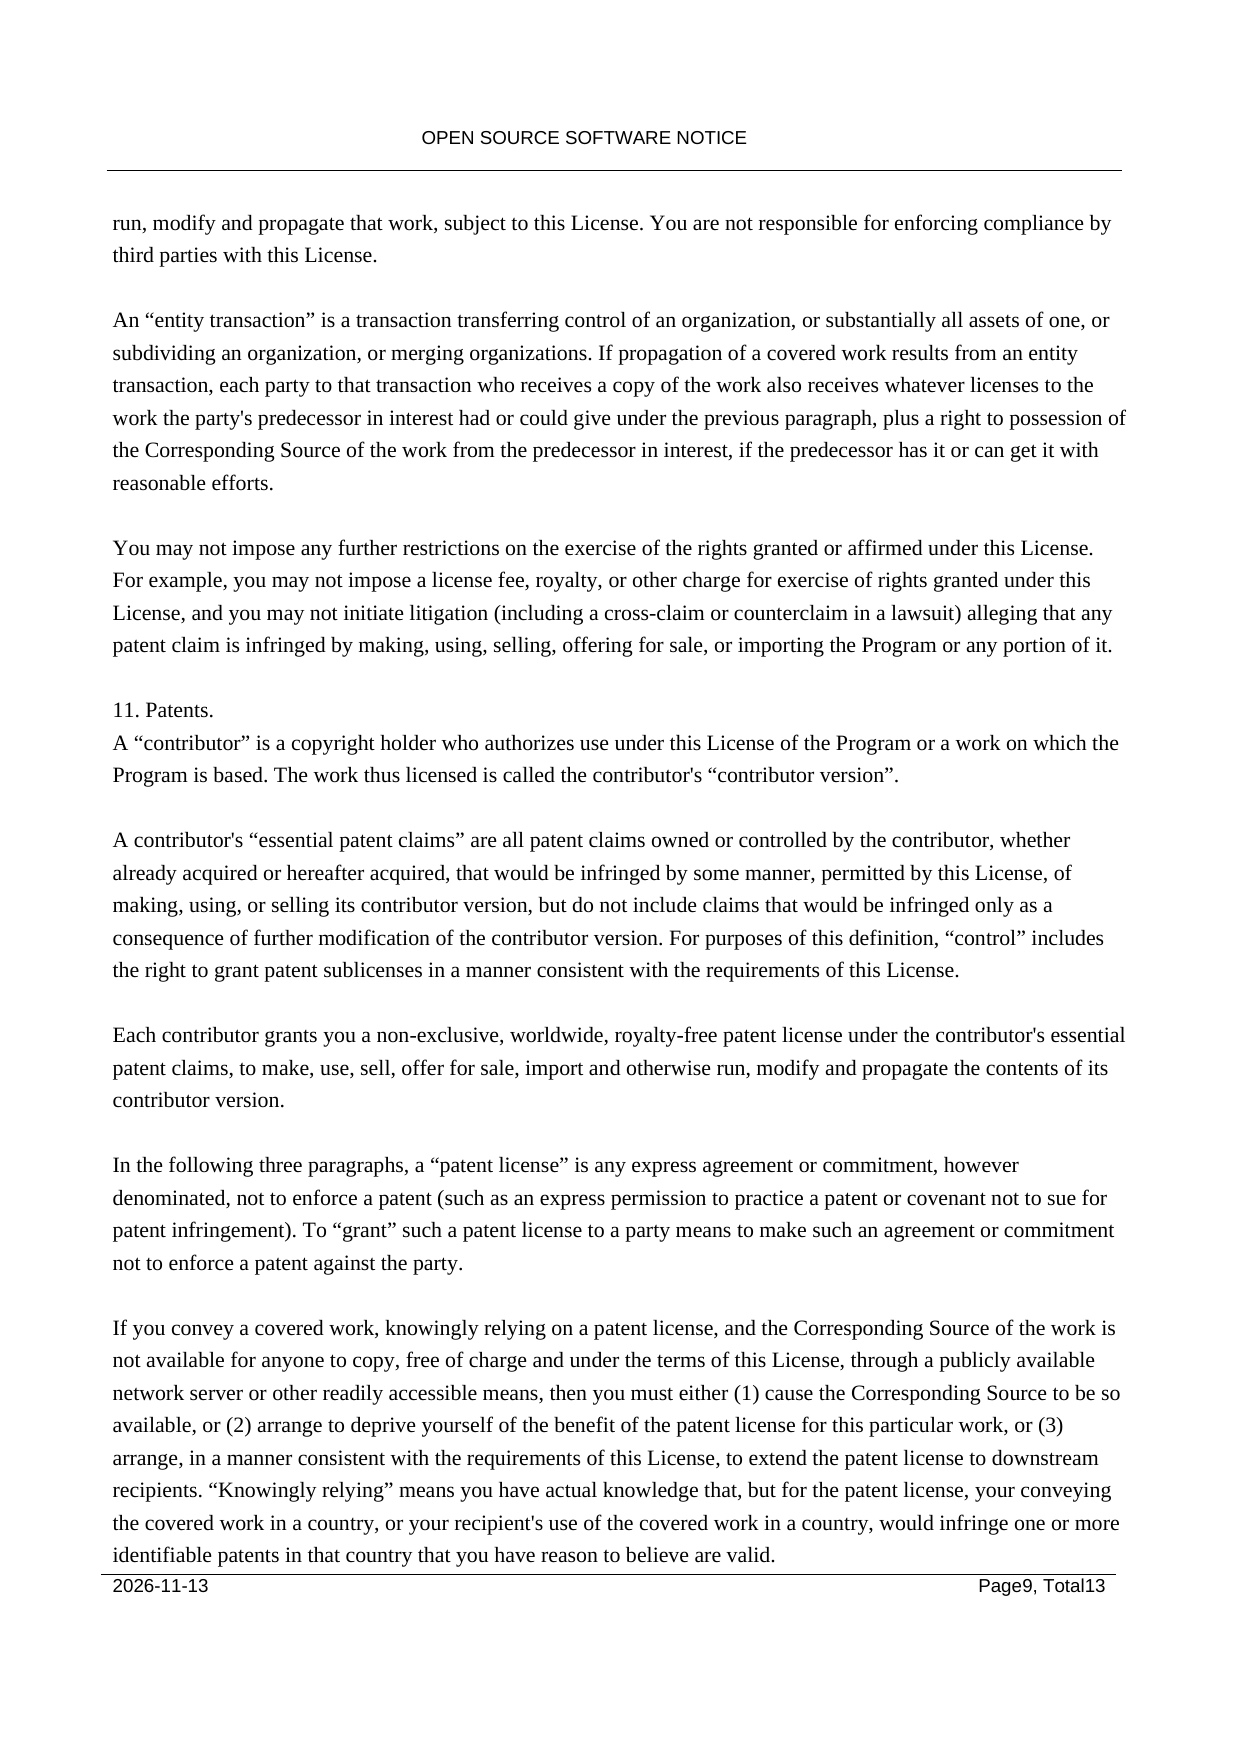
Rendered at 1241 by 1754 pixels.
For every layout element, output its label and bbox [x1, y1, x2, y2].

text [112, 206, 1128, 1571]
